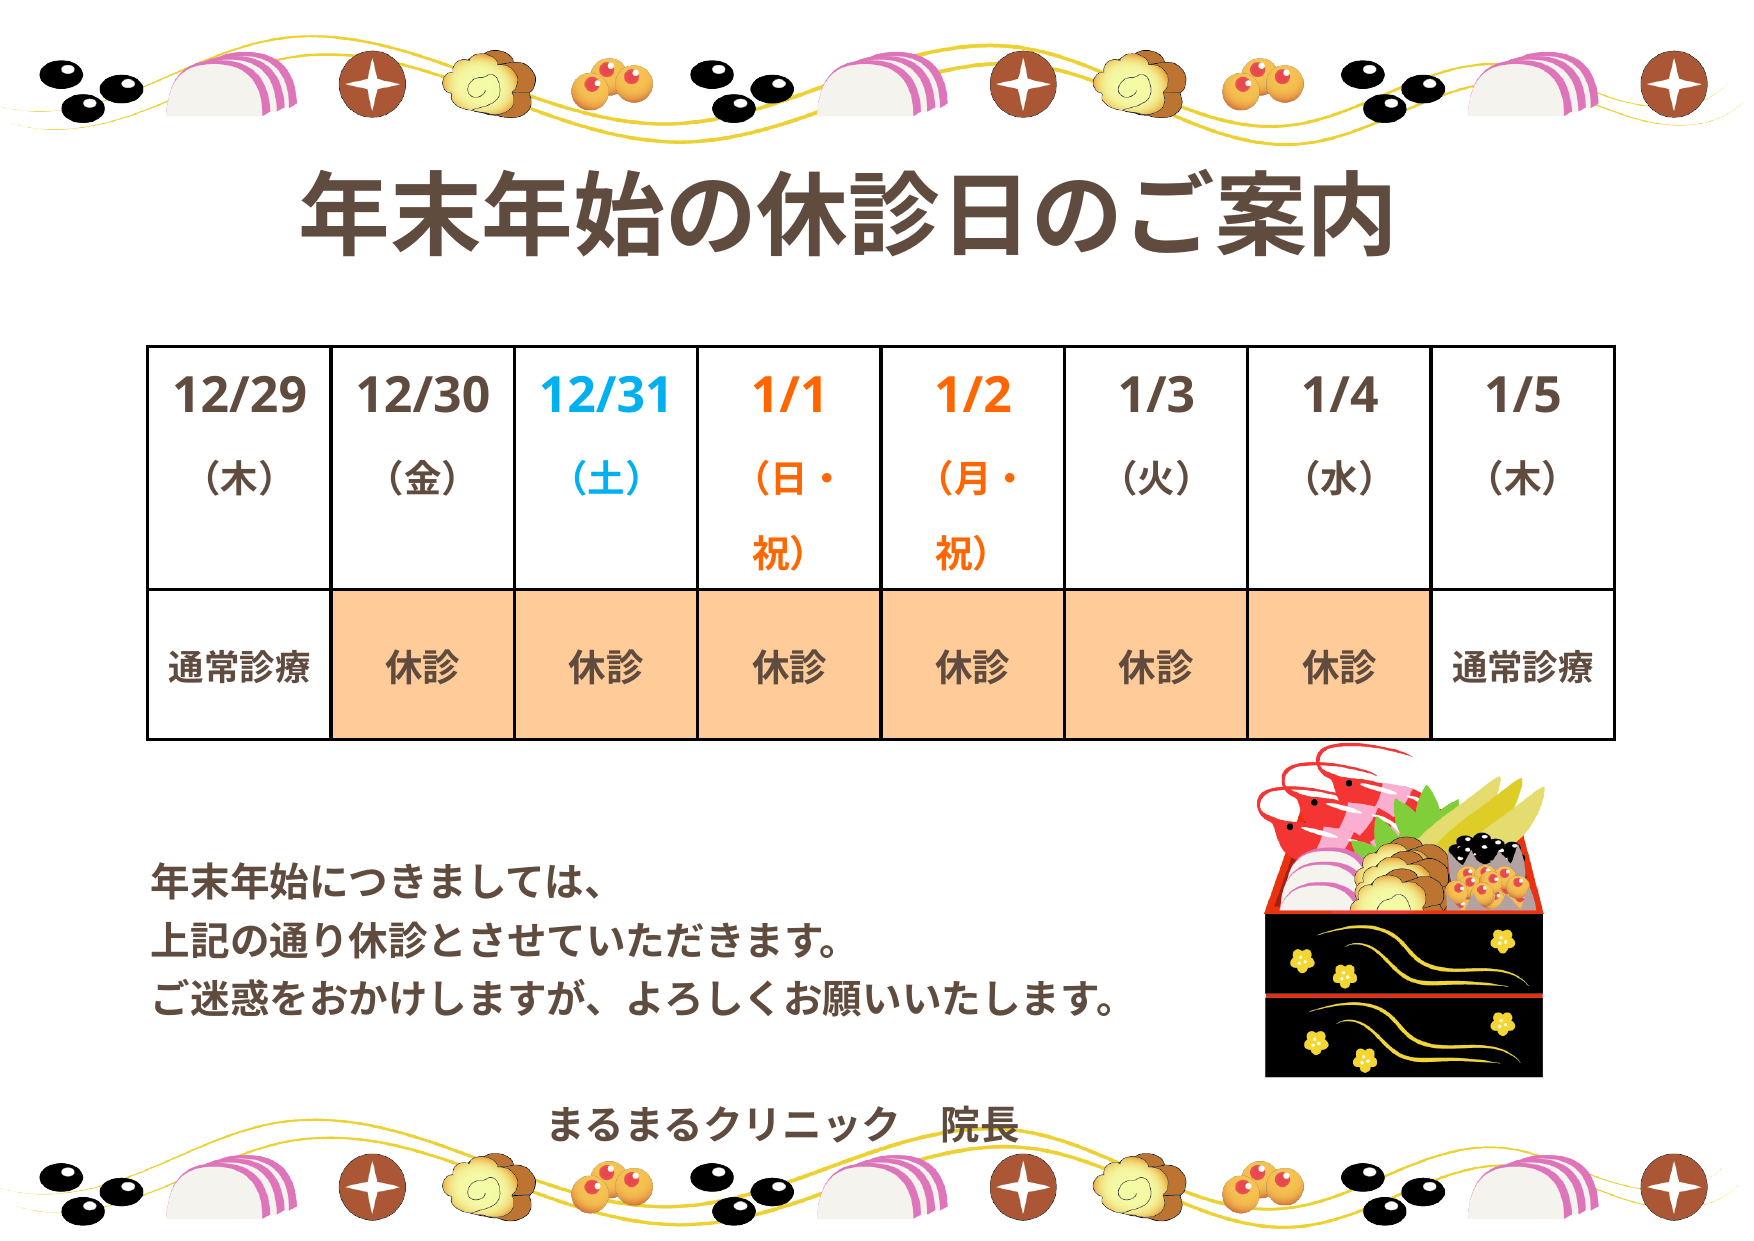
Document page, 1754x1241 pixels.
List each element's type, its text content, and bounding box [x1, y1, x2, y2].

table_cell （水） [1249, 438, 1429, 588]
picture [0, 13, 1753, 1241]
table_header 1/2 [883, 348, 1063, 438]
table_header 1/5 [1433, 348, 1613, 438]
table_cell 休診 [1066, 591, 1246, 738]
table_header 1/3 [1066, 348, 1246, 438]
table_header 12/29 [149, 348, 329, 438]
table_cell （土） [516, 438, 696, 588]
table_cell （日・祝） [699, 438, 879, 588]
table_header 12/30 [333, 348, 513, 438]
table_cell 休診 [699, 591, 879, 738]
table_cell （木） [149, 438, 329, 588]
table_cell 休診 [1249, 591, 1429, 738]
table_cell 休診 [883, 591, 1063, 738]
table_cell （月・祝） [883, 438, 1063, 588]
table_cell 休診 [333, 591, 513, 738]
table_header 12/31 [516, 348, 696, 438]
table_cell （金） [333, 438, 513, 588]
table_cell （木） [1433, 438, 1613, 588]
table_cell 通常診療 [1433, 591, 1613, 738]
table_header 1/1 [699, 348, 879, 438]
table_cell 通常診療 [149, 591, 329, 738]
table_cell （火） [1066, 438, 1246, 588]
table_cell 休診 [516, 591, 696, 738]
table_header 1/4 [1249, 348, 1429, 438]
